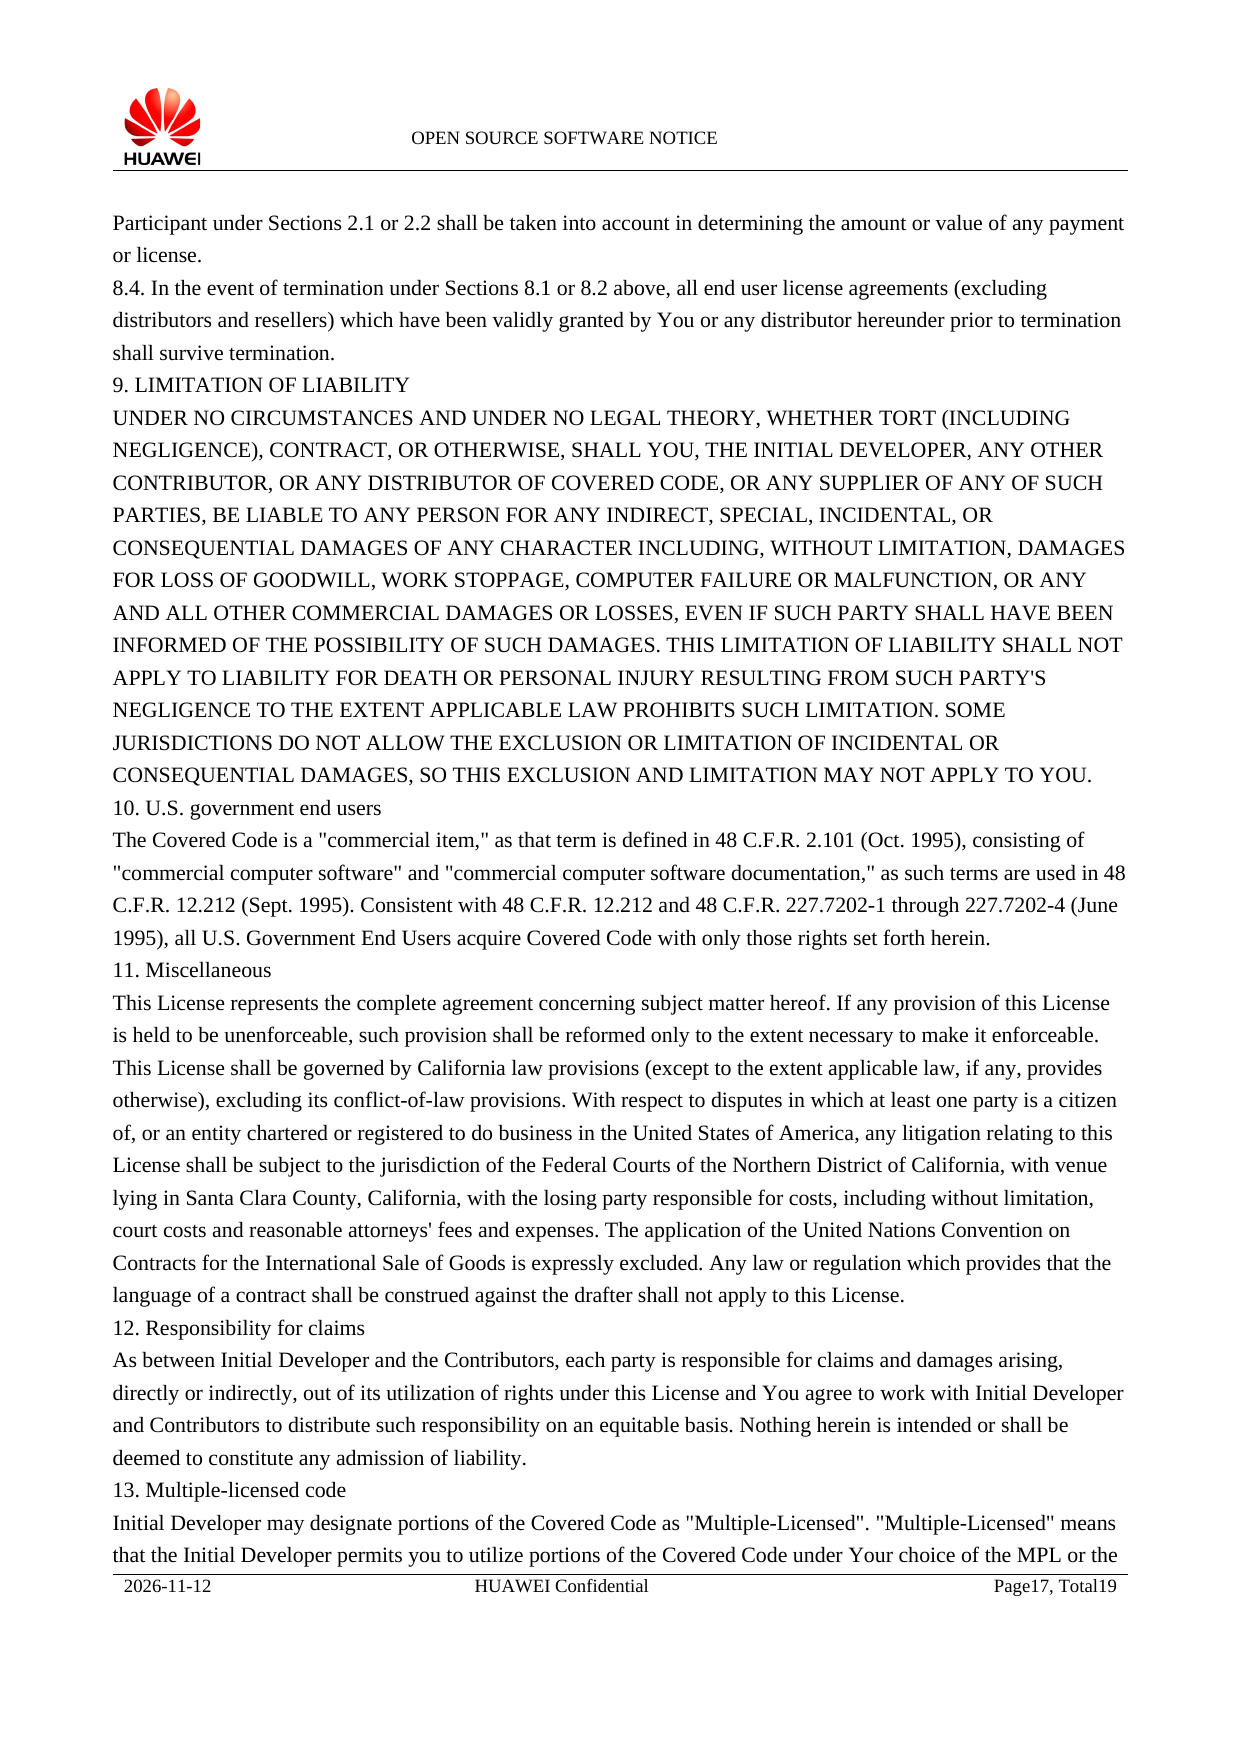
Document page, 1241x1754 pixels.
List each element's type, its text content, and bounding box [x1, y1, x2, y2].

picture [124, 88, 201, 165]
